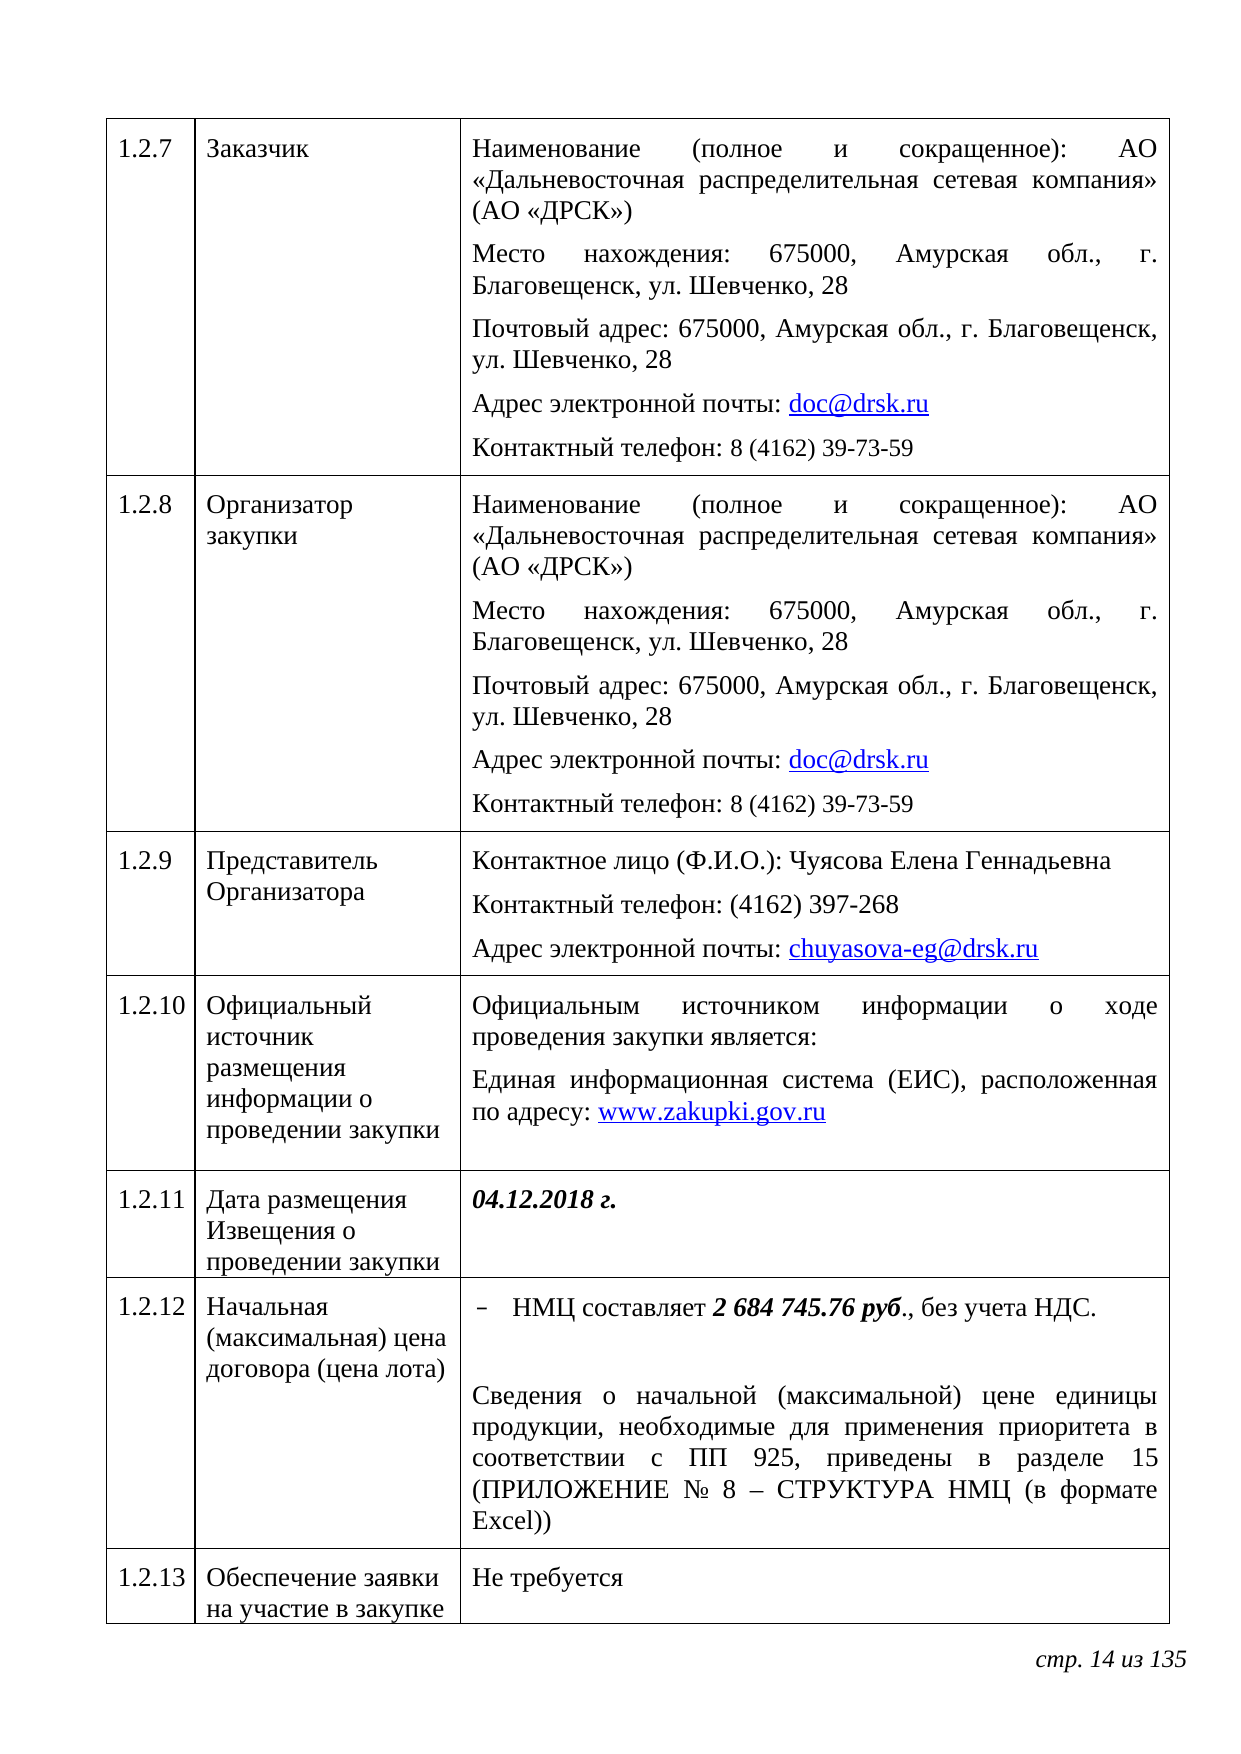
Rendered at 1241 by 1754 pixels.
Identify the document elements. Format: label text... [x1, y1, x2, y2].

table_cell [107, 976, 194, 1169]
table_cell [107, 832, 194, 975]
table_cell Официальным источником информации о ходе проведения закупки является: Единая информационная система (ЕИС), расположенная по адресу: www.zakupki.gov.ru [461, 976, 1169, 1169]
table_cell [107, 119, 194, 474]
table_cell Организатор закупки [196, 476, 460, 831]
table_cell [107, 1549, 194, 1623]
table_cell Официальный источник размещения информации о проведении закупки [196, 976, 460, 1169]
table_cell [107, 1171, 194, 1277]
table_cell 04.12.2018 г. [461, 1171, 1169, 1277]
table_cell НМЦ составляет 2 684 745.76 руб., без учета НДС. Сведения о начальной (максимальной) цене единицы продукции, необходимые для применения приоритета в соответствии с ПП 925, приведены в разделе 15 (ПРИЛОЖЕНИЕ № 8 – СТРУКТУРА НМЦ (в формате Excel)) [461, 1278, 1169, 1547]
table_cell Представитель Организатора [196, 832, 460, 975]
table_cell Начальная (максимальная) цена договора (цена лота) [196, 1278, 460, 1547]
table_cell Дата размещения Извещения о проведении закупки [196, 1171, 460, 1277]
table_cell [107, 476, 194, 831]
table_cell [461, 1549, 1169, 1623]
table_cell Наименование (полное и сокращенное): АО «Дальневосточная распределительная сетевая компания» (АО «ДРСК») Место нахождения: 675000, Амурская обл., г. Благовещенск, ул. Шевченко, 28 Почтовый адрес: 675000, Амурская обл., г. Благовещенск, ул. Шевченко, 28 Адрес электронной почты: doc@drsk.ru Контактный телефон: 8 (4162) 39-73-59 [461, 119, 1169, 474]
table_cell Наименование (полное и сокращенное): АО «Дальневосточная распределительная сетевая компания» (АО «ДРСК») Место нахождения: 675000, Амурская обл., г. Благовещенск, ул. Шевченко, 28 Почтовый адрес: 675000, Амурская обл., г. Благовещенск, ул. Шевченко, 28 Адрес электронной почты: doc@drsk.ru Контактный телефон: 8 (4162) 39-73-59 [461, 476, 1169, 831]
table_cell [196, 1549, 460, 1623]
table_cell Контактное лицо (Ф.И.О.): Чуясова Елена Геннадьевна Контактный телефон: (4162) 397-268 Адрес электронной почты: chuyasova-eg@drsk.ru [461, 832, 1169, 975]
table_cell [107, 1278, 194, 1547]
table_cell Заказчик [196, 119, 460, 474]
